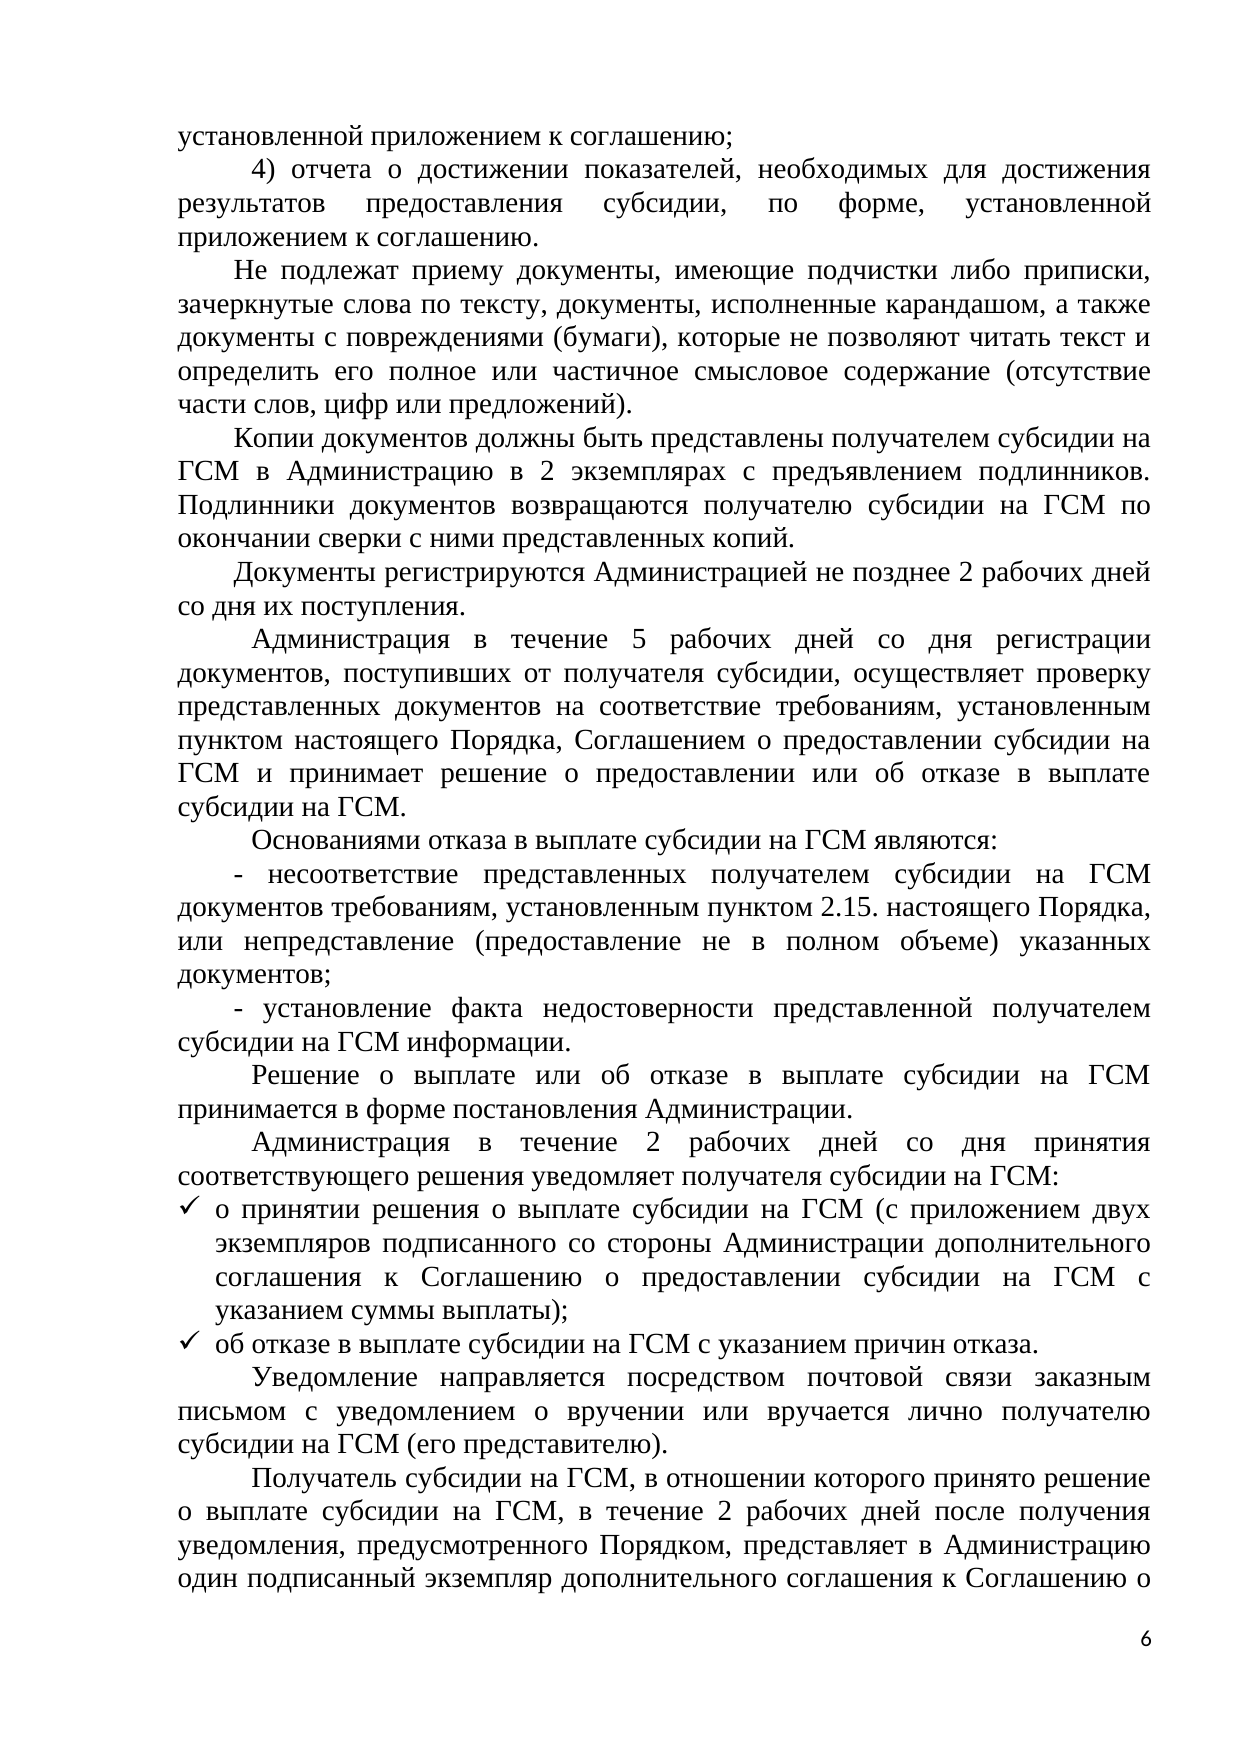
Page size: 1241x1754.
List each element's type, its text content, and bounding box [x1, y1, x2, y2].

text Копии документов должны быть представлены получателем субсидии на ГСМ в Администрацию в 2 экземплярах с предъявлением подлинников. Подлинники документов возвращаются получателю субсидии на ГСМ по окончании сверки с ними представленных копий. [177, 420, 1152, 554]
text Основаниями отказа в выплате субсидии на ГСМ являются: [177, 822, 1152, 856]
text Решение о выплате или об отказе в выплате субсидии на ГСМ принимается в форме постановления Администрации. [177, 1057, 1152, 1124]
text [177, 1460, 1152, 1594]
list о принятии решения о выплате субсидии на ГСМ (с приложением двух экземпляров подписанного со стороны Администрации дополнительного соглашения к Соглашению о предоставлении субсидии на ГСМ с указанием суммы выплаты); [177, 1191, 1152, 1326]
text Администрация в течение 5 рабочих дней со дня регистрации документов, поступивших от получателя субсидии, осуществляет проверку представленных документов на соответствие требованиям, установленным пунктом настоящего Порядка, Соглашением о предоставлении субсидии на ГСМ и принимает решение о предоставлении или об отказе в выплате субсидии на ГСМ. [177, 621, 1152, 822]
text Документы регистрируются Администрацией не позднее 2 рабочих дней со дня их поступления. [177, 554, 1152, 621]
text - установление факта недостоверности представленной получателем субсидии на ГСМ информации. [177, 990, 1152, 1057]
text Администрация в течение 2 рабочих дней со дня принятия соответствующего решения уведомляет получателя субсидии на ГСМ: [177, 1124, 1152, 1191]
list об отказе в выплате субсидии на ГСМ с указанием причин отказа. [177, 1326, 1152, 1359]
text Уведомление направляется посредством почтовой связи заказным письмом с уведомлением о вручении или вручается лично получателю субсидии на ГСМ (его представителю). [177, 1359, 1152, 1460]
text 4) отчета о достижении показателей, необходимых для достижения результатов предоставления субсидии, по форме, установленной приложением к соглашению. [177, 152, 1152, 252]
text - несоответствие представленных получателем субсидии на ГСМ документов требованиям, установленным пунктом 2.15. настоящего Порядка, или непредставление (предоставление не в полном объеме) указанных документов; [177, 856, 1152, 990]
text Не подлежат приему документы, имеющие подчистки либо приписки, зачеркнутые слова по тексту, документы, исполненные карандашом, а также документы с повреждениями (бумаги), которые не позволяют читать текст и определить его полное или частичное смысловое содержание (отсутствие части слов, цифр или предложений). [177, 252, 1152, 420]
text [177, 118, 1152, 152]
